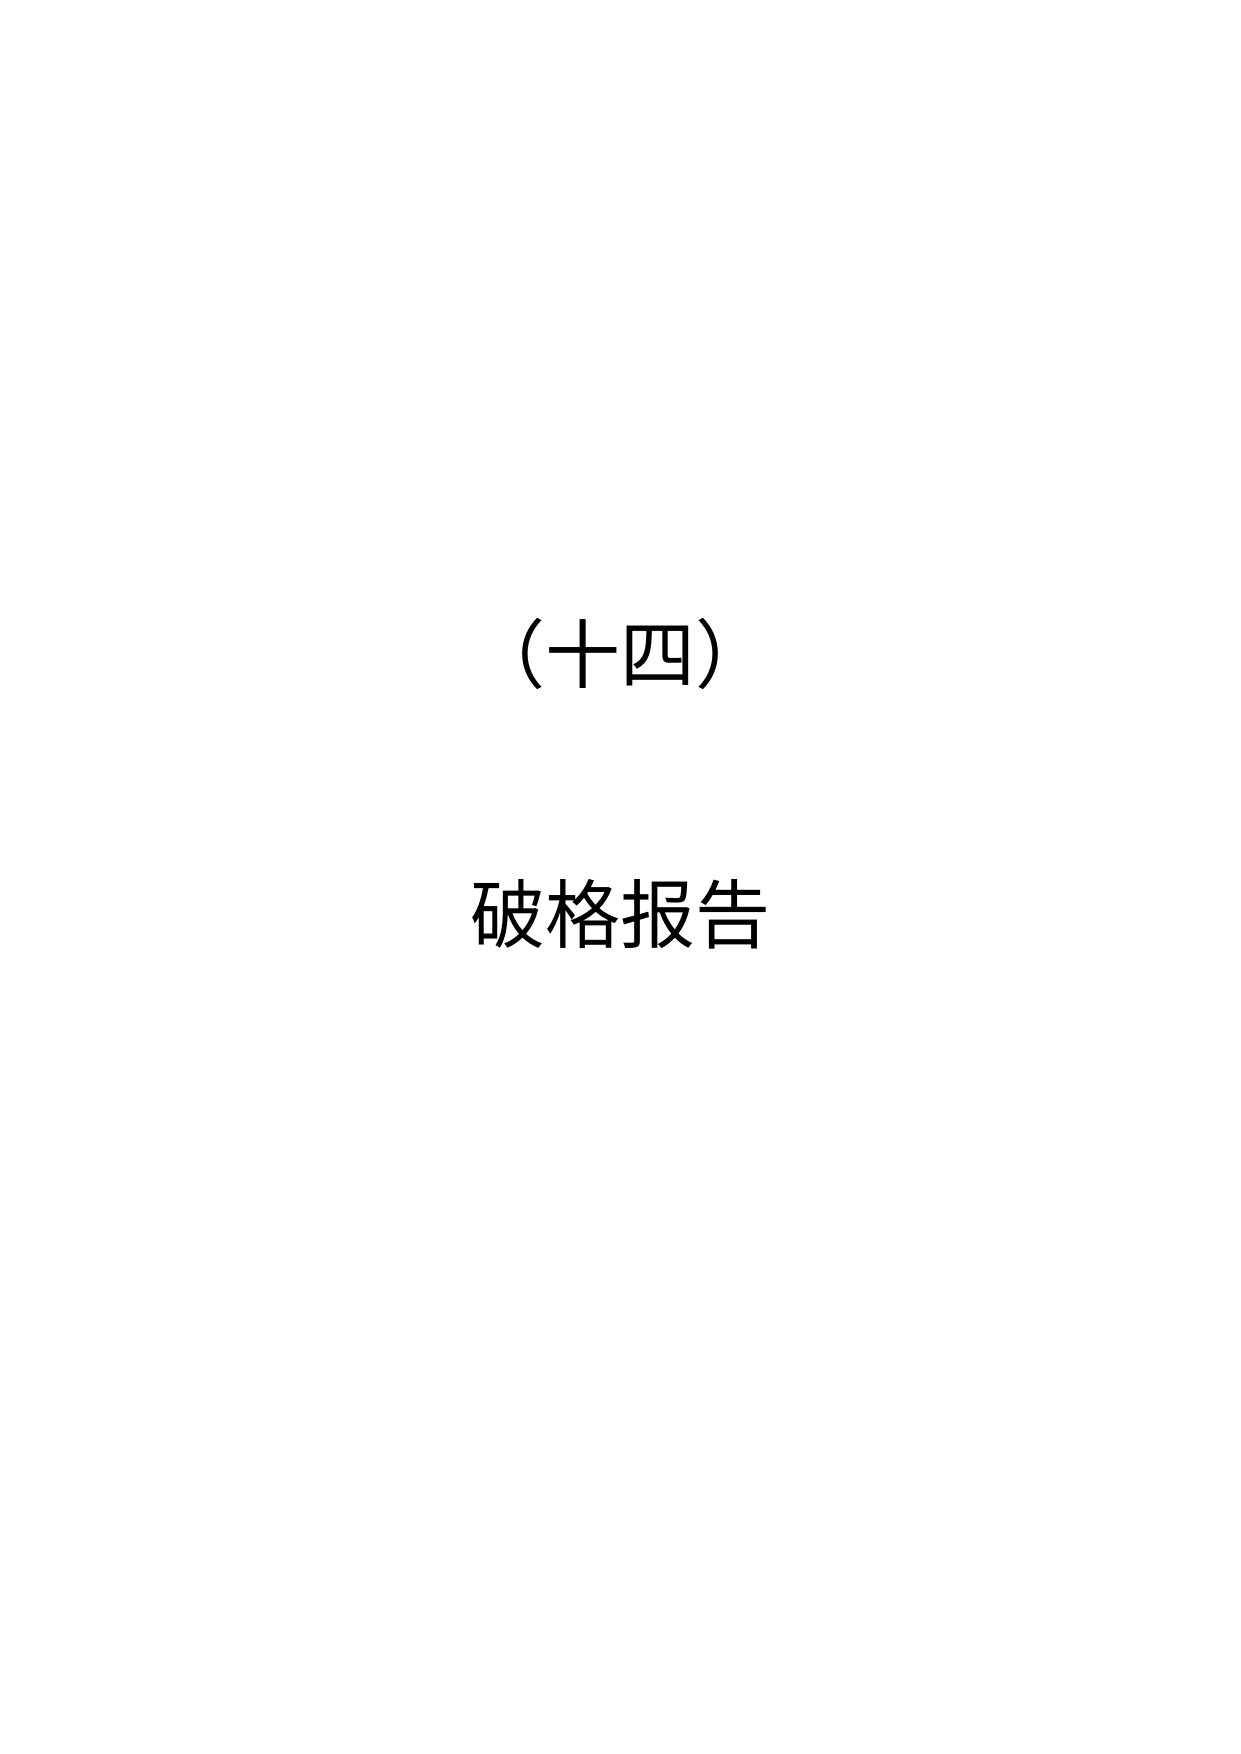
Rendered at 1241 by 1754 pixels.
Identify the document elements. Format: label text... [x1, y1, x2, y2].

text 破格报告 [165, 844, 1075, 974]
text （十四） [165, 584, 1075, 714]
